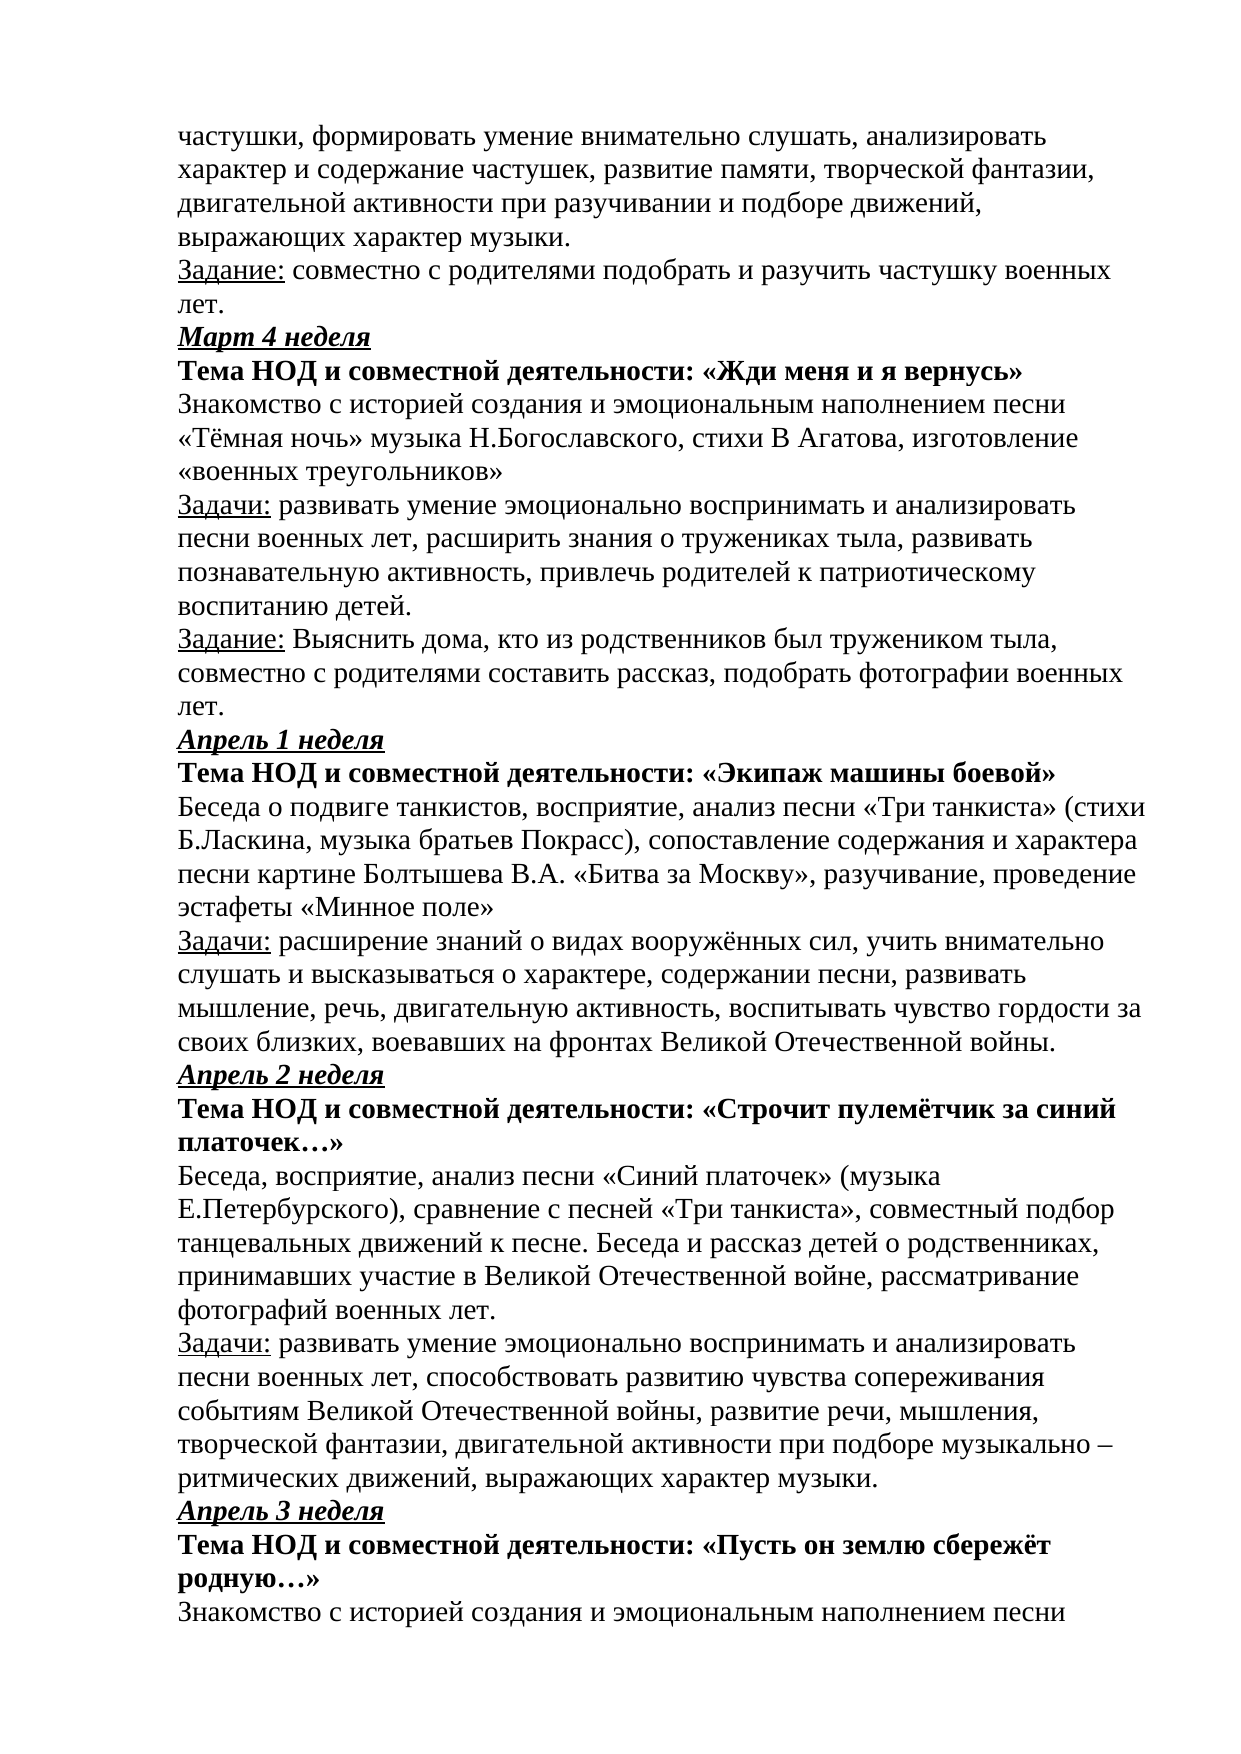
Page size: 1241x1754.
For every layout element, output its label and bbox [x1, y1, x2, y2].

text [177, 118, 1152, 1627]
